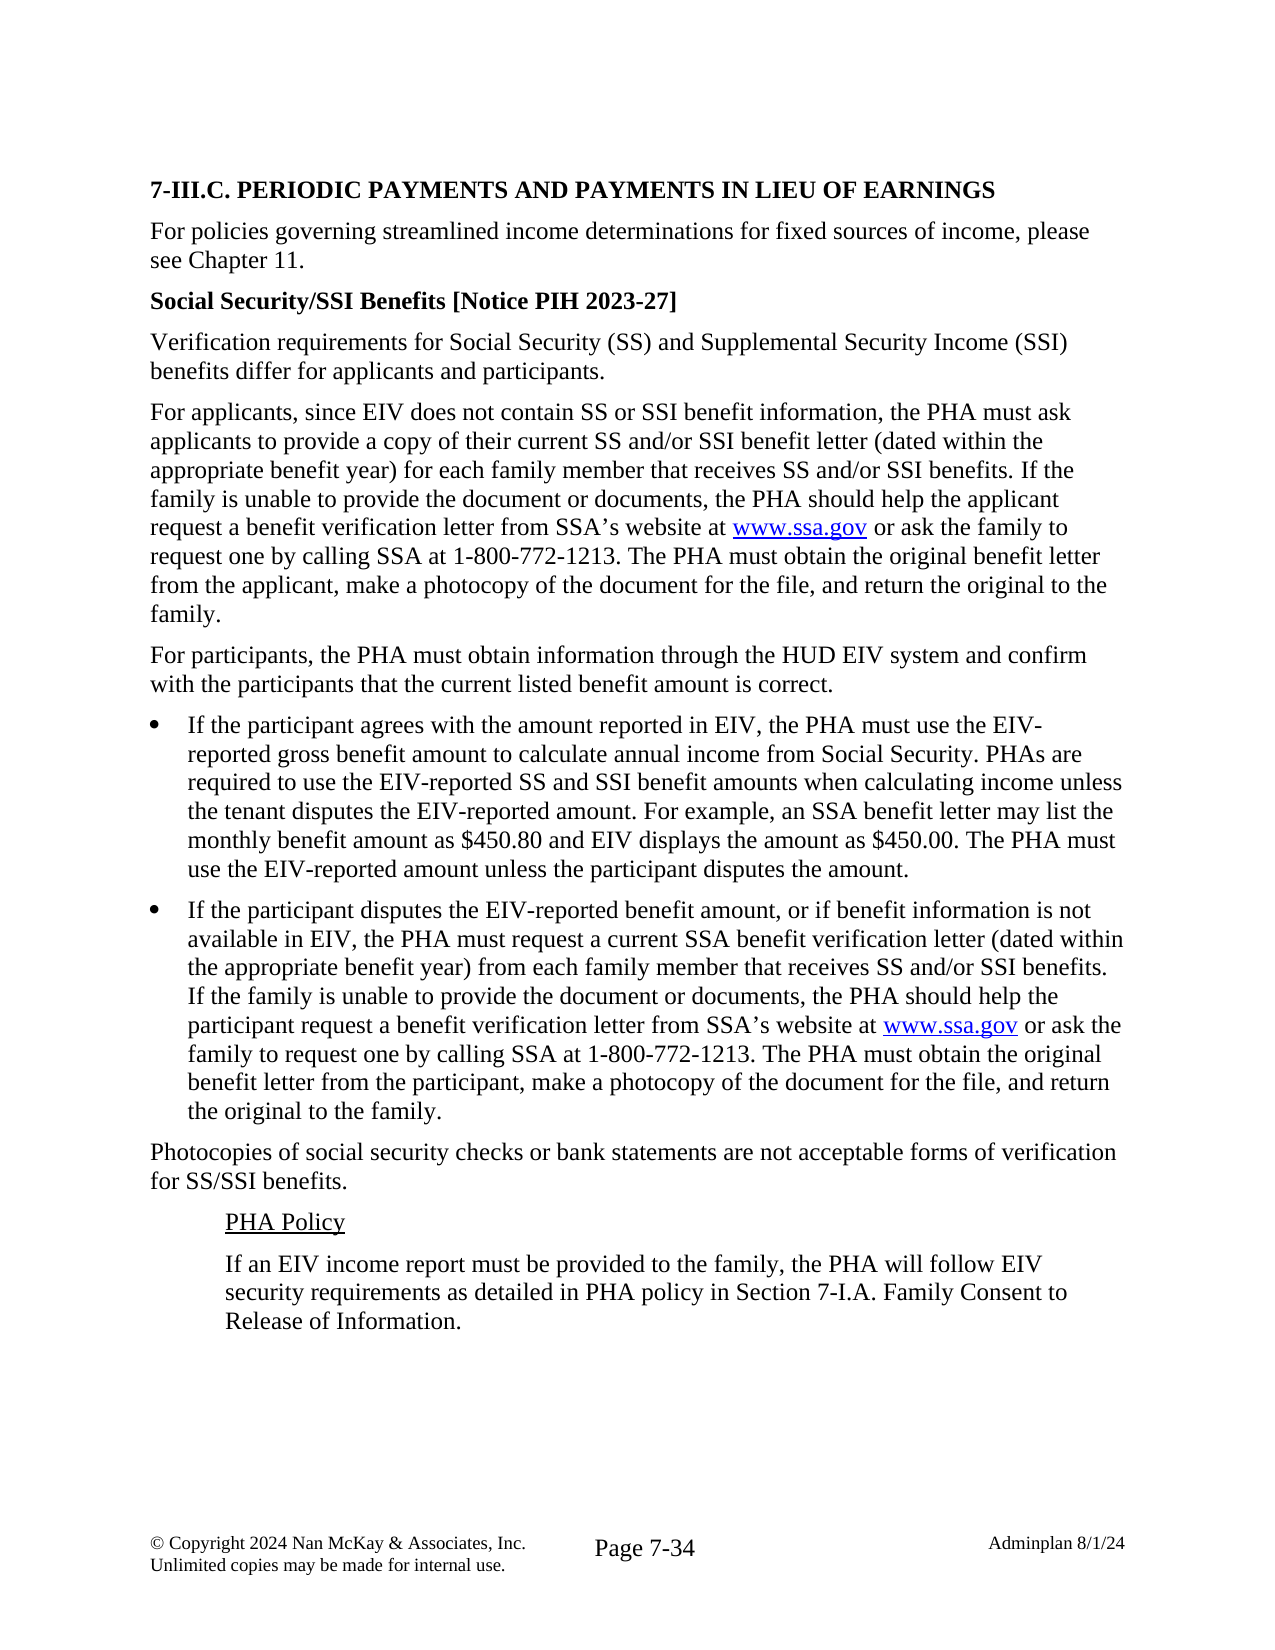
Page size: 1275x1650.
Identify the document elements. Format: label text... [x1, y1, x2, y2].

list If the participant disputes the EIV-reported benefit amount, or if benefit information is not available in EIV, the PHA must request a current SSA benefit verification letter (dated within the appropriate benefit year) from each family member that receives SS and/or SSI benefits. If the family is unable to provide the document or documents, the PHA should help the participant request a benefit verification letter from SSA’s website at www.ssa.gov or ask the family to request one by calling SSA at 1-800-772-1213. The PHA must obtain the original benefit letter from the participant, make a photocopy of the document for the file, and return the original to the family. [150, 895, 1125, 1125]
text For applicants, since EIV does not contain SS or SSI benefit information, the PHA must ask applicants to provide a copy of their current SS and/or SSI benefit letter (dated within the appropriate benefit year) for each family member that receives SS and/or SSI benefits. If the family is unable to provide the document or documents, the PHA should help the applicant request a benefit verification letter from SSA’s website at www.ssa.gov or ask the family to request one by calling SSA at 1-800-772-1213. The PHA must obtain the original benefit letter from the applicant, make a photocopy of the document for the file, and return the original to the family. [150, 397, 1125, 627]
text Photocopies of social security checks or bank statements are not acceptable forms of verification for SS/SSI benefits. [150, 1137, 1125, 1195]
text For policies governing streamlined income determinations for fixed sources of income, please see Chapter 11. [150, 216, 1125, 274]
text Verification requirements for Social Security (SS) and Supplemental Security Income (SSI) benefits differ for applicants and participants. [150, 327, 1125, 385]
text Social Security/SSI Benefits [Notice PIH 2023-27] [150, 286, 1125, 315]
text For participants, the PHA must obtain information through the HUD EIV system and confirm with the participants that the current listed benefit amount is correct. [150, 640, 1125, 697]
list If the participant agrees with the amount reported in EIV, the PHA must use the EIV-reported gross benefit amount to calculate annual income from Social Security. PHAs are required to use the EIV-reported SS and SSI benefit amounts when calculating income unless the tenant disputes the EIV-reported amount. For example, an SSA benefit letter may list the monthly benefit amount as $450.80 and EIV displays the amount as $450.00. The PHA must use the EIV-reported amount unless the participant disputes the amount. [150, 710, 1125, 882]
text 7-III.C. PERIODIC PAYMENTS AND PAYMENTS IN LIEU OF EARNINGS [150, 175, 1125, 204]
text If an EIV income report must be provided to the family, the PHA will follow EIV security requirements as detailed in PHA policy in Section 7-I.A. Family Consent to Release of Information. [225, 1249, 1125, 1335]
text PHA Policy [225, 1207, 1125, 1236]
